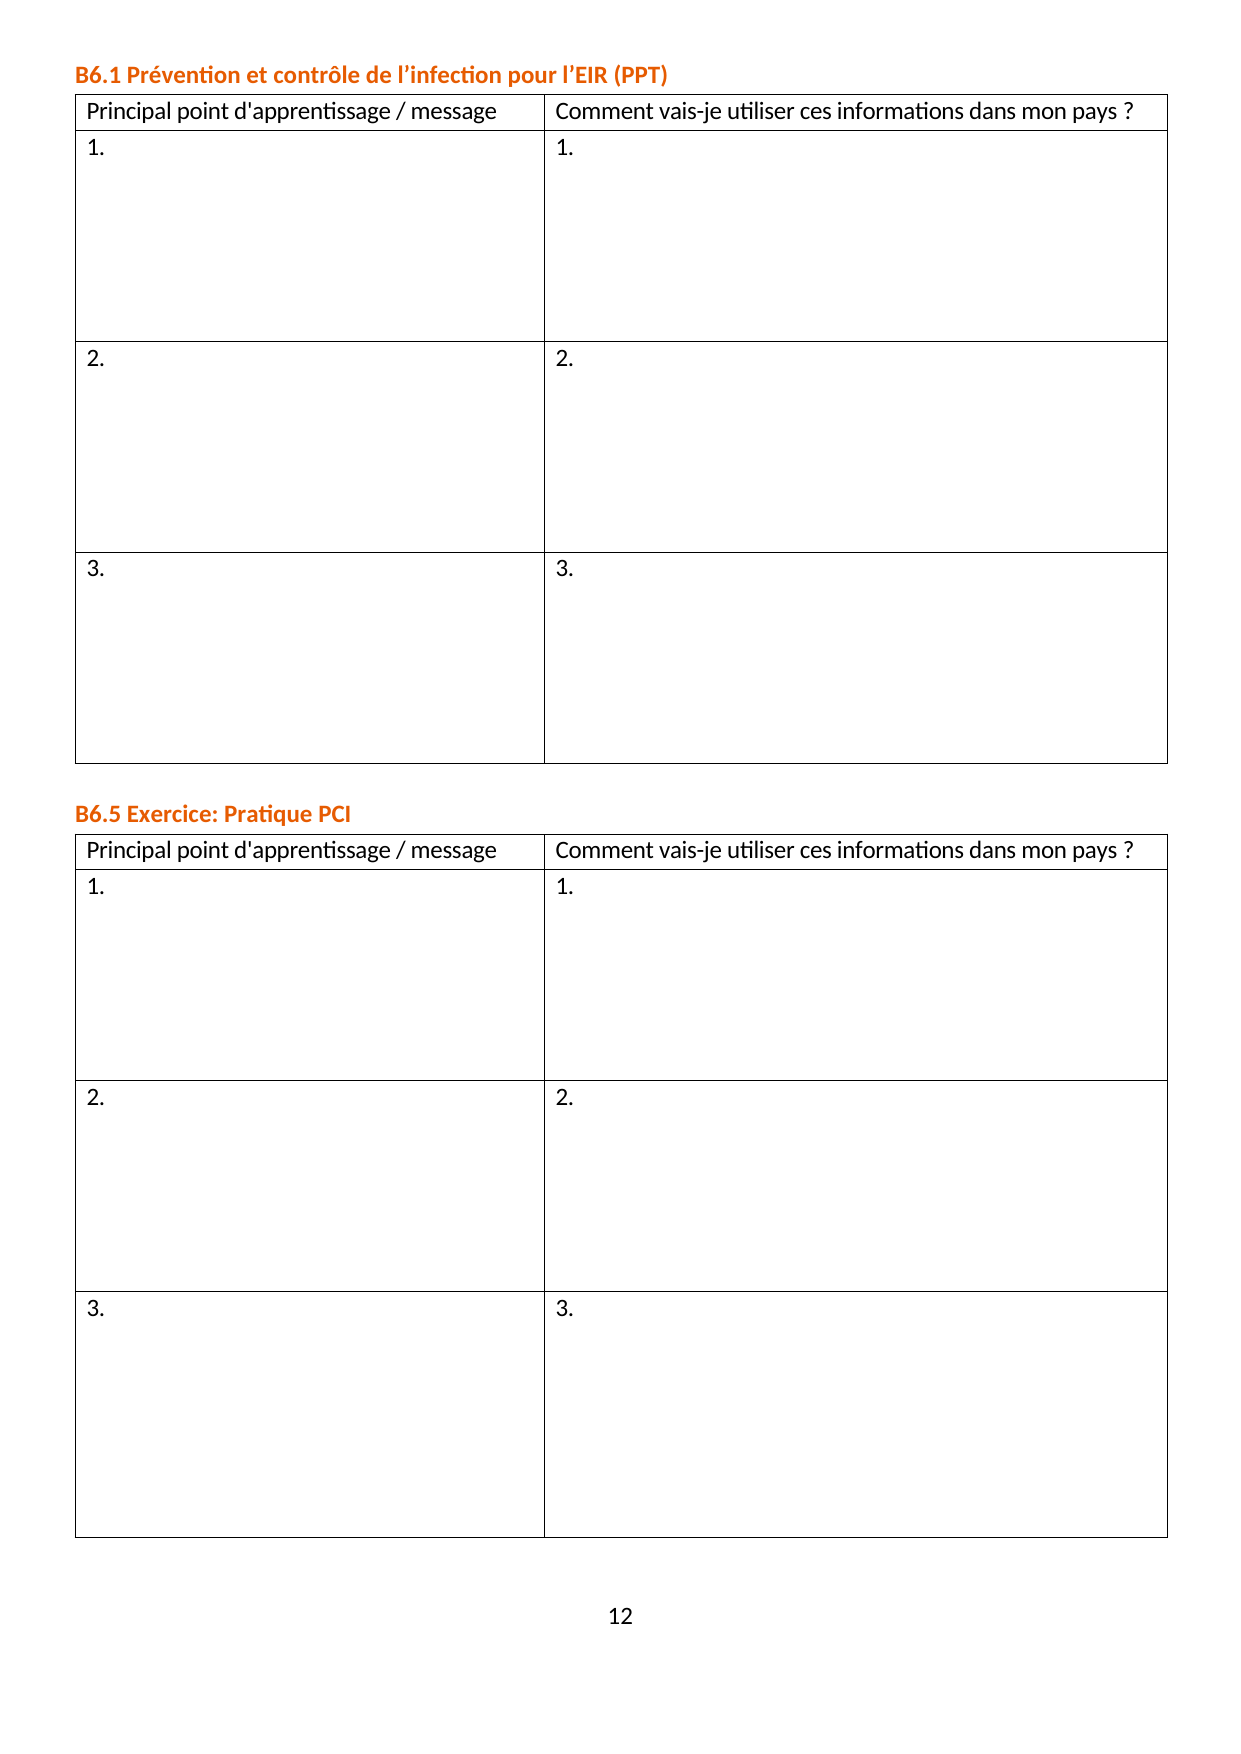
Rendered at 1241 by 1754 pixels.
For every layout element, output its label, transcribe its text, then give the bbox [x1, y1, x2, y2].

table_cell 2. [545, 1081, 1167, 1291]
table_cell 3. [545, 1292, 1167, 1537]
table_cell 1. [545, 131, 1167, 341]
table_cell 2. [545, 342, 1167, 552]
table_cell 3. [545, 553, 1167, 762]
table_header Principal point d'apprentissage / message [76, 95, 544, 130]
table_cell 1. [545, 870, 1167, 1080]
text B6.5 Exercice: Pratique PCI [75, 798, 1165, 829]
table_cell 2. [76, 1081, 544, 1291]
table_header Comment vais-je utiliser ces informations dans mon pays ? [545, 835, 1167, 869]
table_cell 2. [76, 342, 544, 552]
table_cell 3. [76, 1292, 544, 1537]
table_cell 1. [76, 870, 544, 1080]
table_cell 1. [76, 131, 544, 341]
table_header Principal point d'apprentissage / message [76, 835, 544, 869]
text B6.1 Prévention et contrôle de l’infection pour l’EIR (PPT) [75, 59, 1165, 89]
table_header Comment vais-je utiliser ces informations dans mon pays ? [545, 95, 1167, 130]
table_cell 3. [76, 553, 544, 762]
